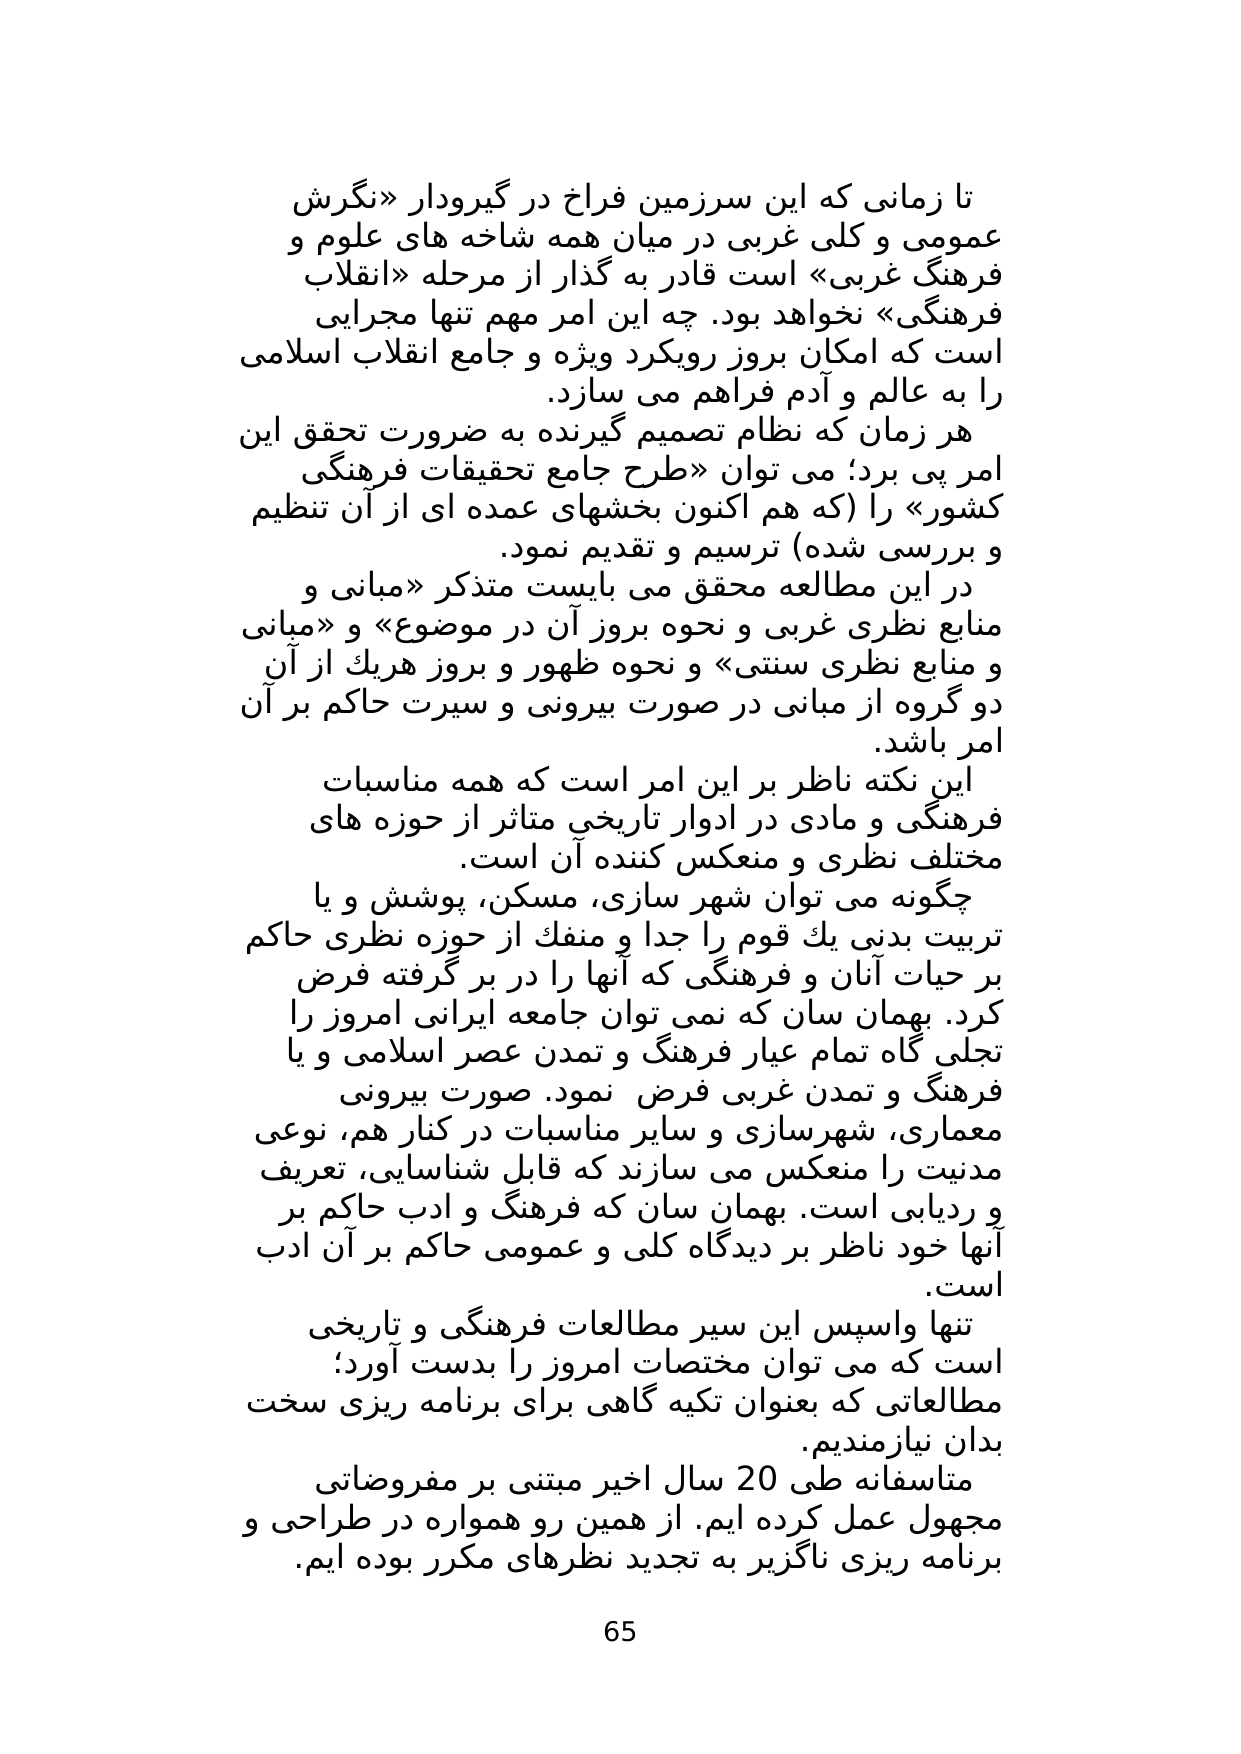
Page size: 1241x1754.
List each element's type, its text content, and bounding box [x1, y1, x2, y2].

text هر زمان كه نظام تصميم گيرنده به ضرورت تحقق اين امر پى برد؛ مى توان «طرح جامع تحقيقات فرهنگى كشور» را (كه هم اكنون بخشهاى عمده اى از آن تنظيم و بررسى شده) ترسيم و تقديم نمود. [236, 410, 1004, 566]
text چگونه مى توان شهر سازى، مسكن، پوشش و يا تربيت بدنى يك قوم را جدا و منفك از حوزه نظرى حاكم بر حيات آنان و فرهنگى كه آنها را در بر گرفته فرض كرد. بهمان سان كه نمى توان جامعه ايرانى امروز را تجلى گاه تمام عيار فرهنگ و تمدن عصر اسلامى و يا فرهنگ و تمدن غربى فرض ‍ نمود. صورت بيرونى معمارى، شهرسازى و ساير مناسبات در كنار هم، نوعى مدنيت را منعكس مى سازند كه قابل شناسايى، تعريف و رديابى است. بهمان سان كه فرهنگ و ادب حاكم بر آنها خود ناظر بر ديدگاه كلى و عمومى حاكم بر آن ادب است. [236, 877, 1004, 1304]
text متاسفانه طى 20 سال اخير مبتنى بر مفروضاتى مجهول عمل كرده ايم. از همين رو همواره در طراحى و برنامه ريزى ناگزير به تجديد نظرهاى مكرر بوده ايم. [236, 1459, 1004, 1576]
text تا زمانى كه اين سرزمين فراخ در گيرودار «نگرش عمومى و كلى غربى در ميان همه شاخه هاى علوم و فرهنگ غربى» است قادر به گذار از مرحله «انقلاب فرهنگى» نخواهد بود. چه اين امر مهم تنها مجرايى است كه امكان بروز رويكرد ويژه و جامع انقلاب اسلامى را به عالم و آدم فراهم مى سازد. [236, 177, 1004, 410]
text در اين مطالعه محقق مى بايست متذكر «مبانى و منابع نظرى غربى و نحوه بروز آن در موضوع» و «مبانى و منابع نظرى سنتى» و نحوه ظهور و بروز هريك از آن دو گروه از مبانى در صورت بيرونى و سيرت حاكم بر آن امر باشد. [236, 566, 1004, 760]
text اين نكته ناظر بر اين امر است كه همه مناسبات فرهنگى و مادى در ادوار تاريخى متاثر از حوزه هاى مختلف نظرى و منعكس كننده آن است. [236, 760, 1004, 877]
text تنها واسپس اين سير مطالعات فرهنگى و تاريخى است كه مى توان مختصات امروز را بدست آورد؛ مطالعاتى كه بعنوان تكيه گاهى براى برنامه ريزى سخت بدان نيازمنديم. [236, 1304, 1004, 1459]
